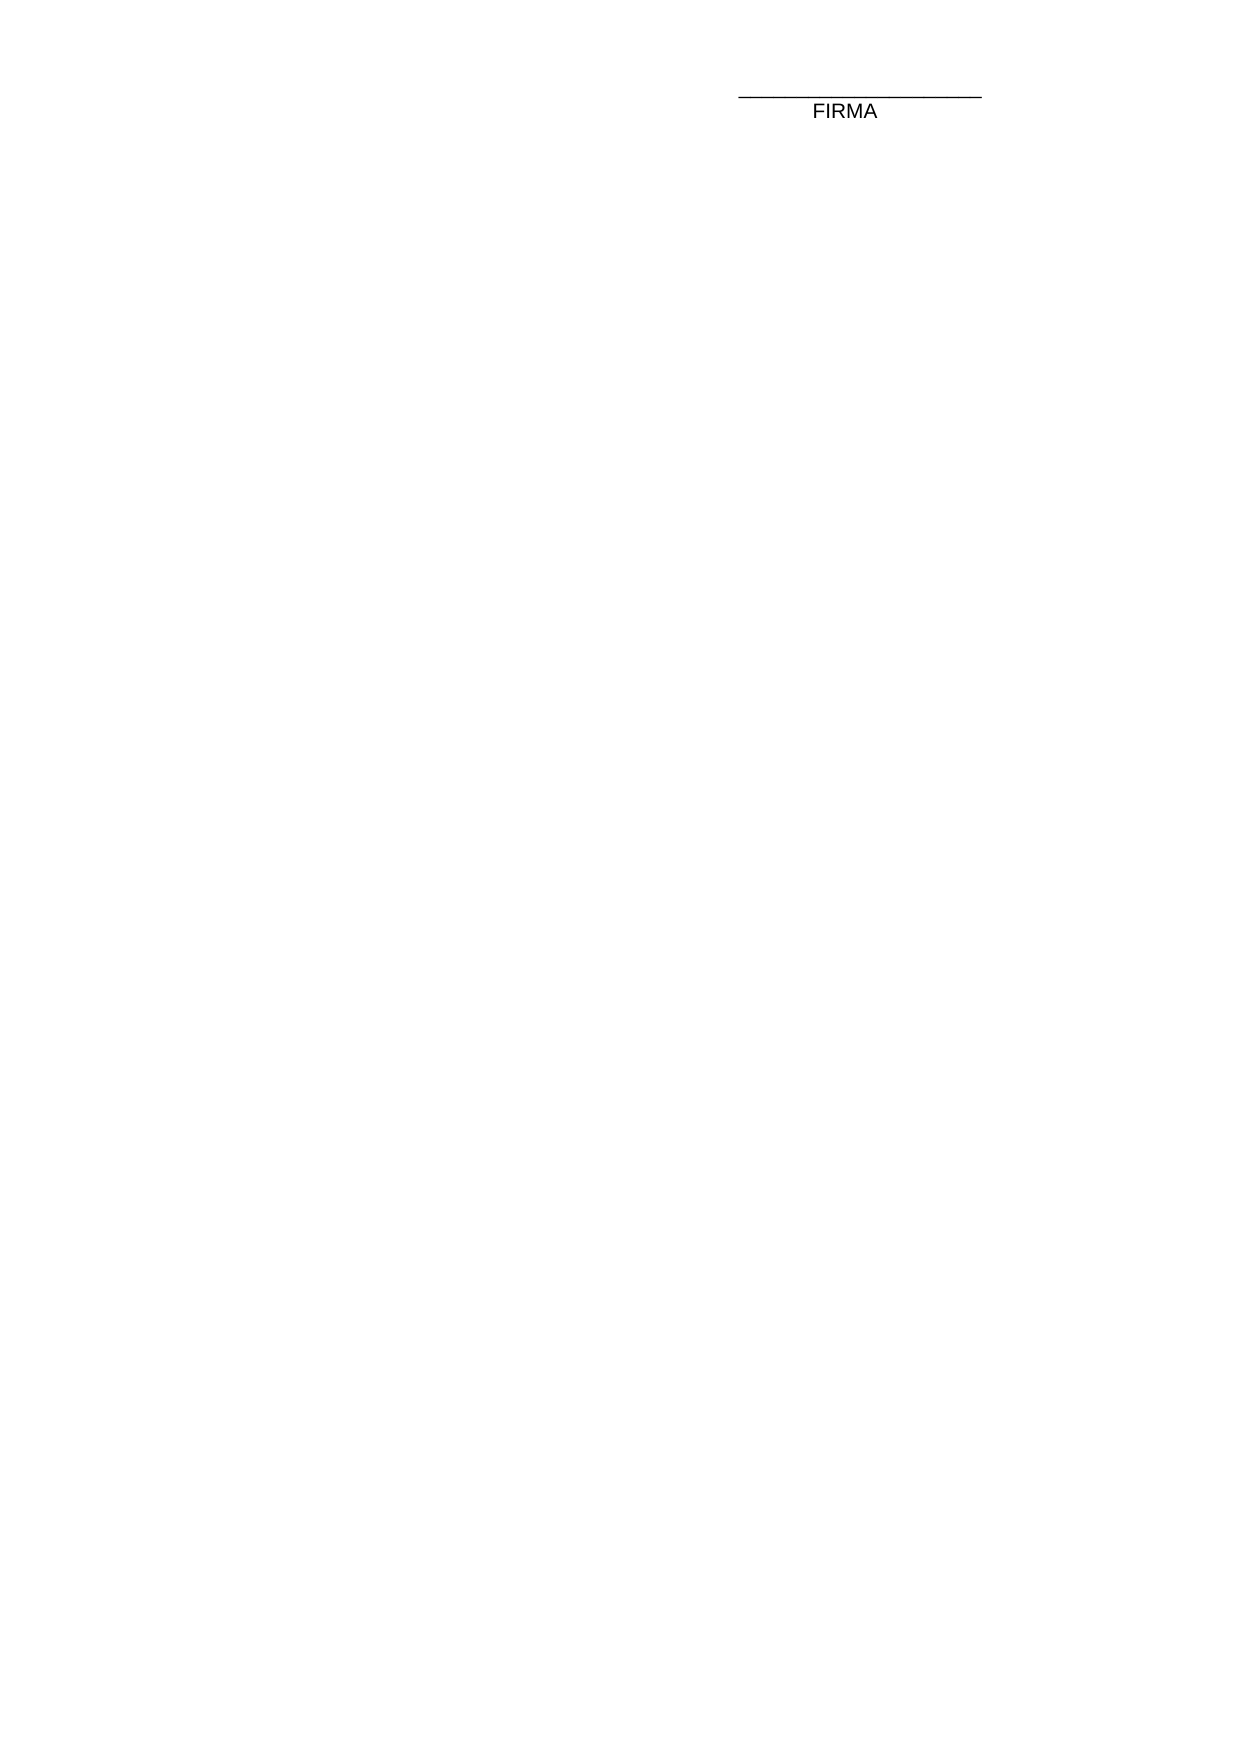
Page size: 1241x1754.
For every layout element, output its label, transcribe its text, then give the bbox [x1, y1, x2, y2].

text _____________________ FIRMA [75, 75, 1165, 123]
